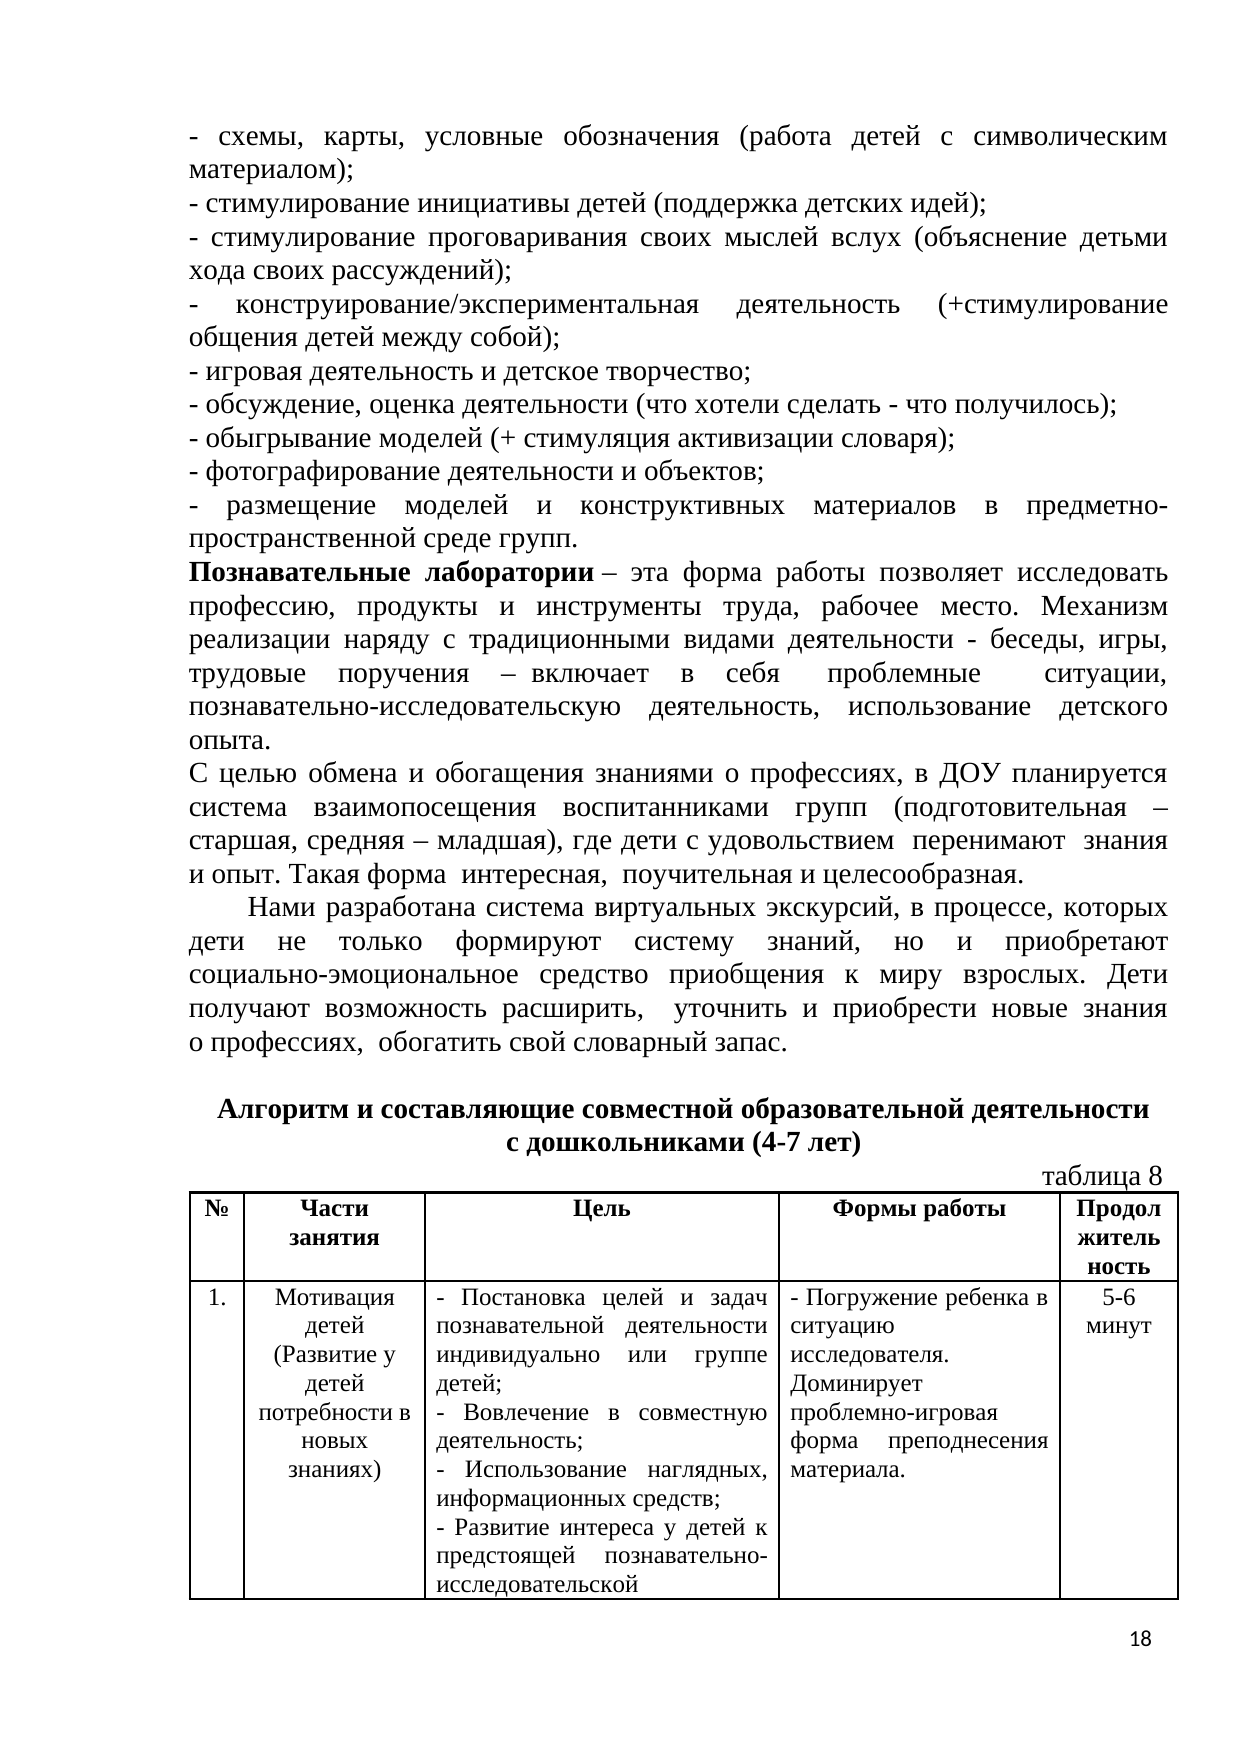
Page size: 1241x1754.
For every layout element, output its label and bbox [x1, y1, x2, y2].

table_header [177, 118, 1209, 1600]
